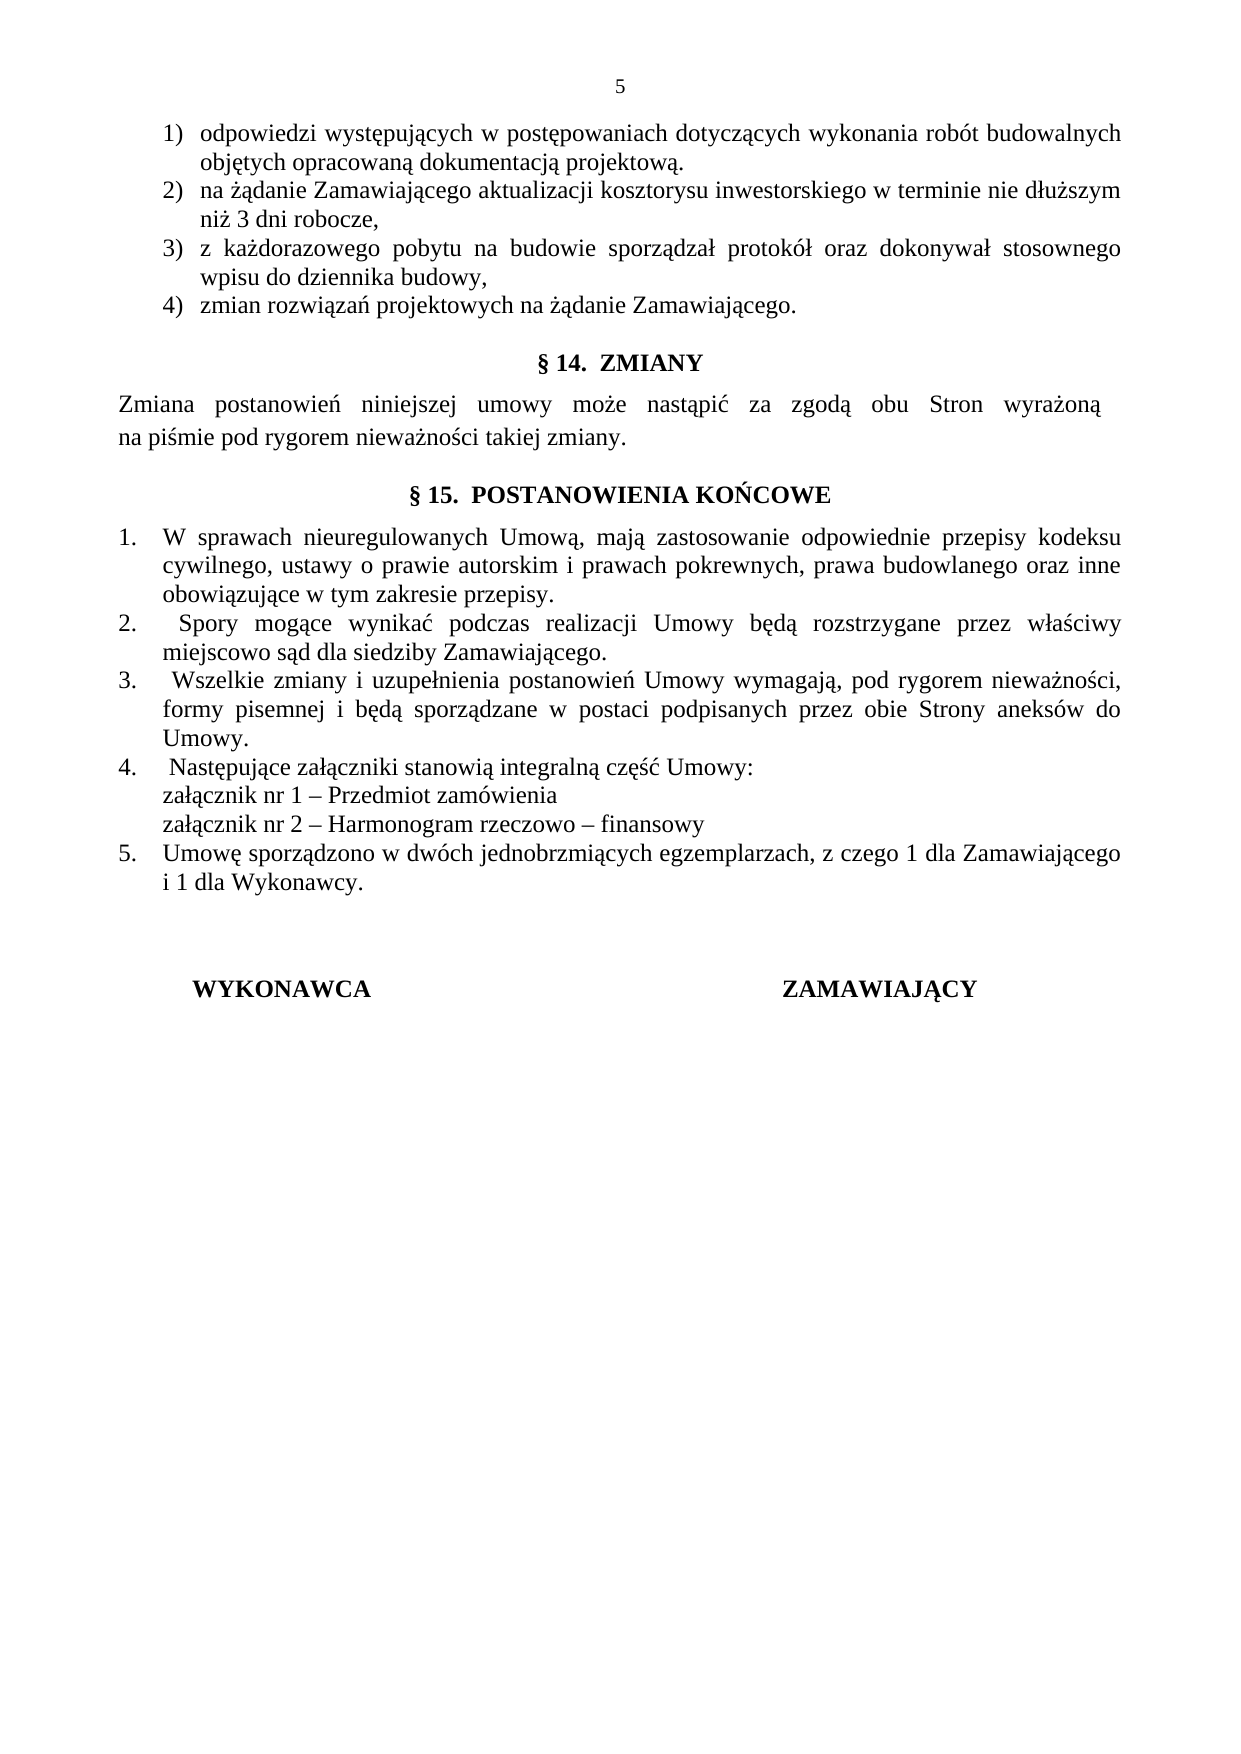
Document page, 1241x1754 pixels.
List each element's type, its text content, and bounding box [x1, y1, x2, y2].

list zmian rozwiązań projektowych na żądanie Zamawiającego. [162, 291, 1122, 319]
text 3. Wszelkie zmiany i uzupełnienia postanowień Umowy wymagają, pod rygorem nieważności, formy pisemnej i będą sporządzane w postaci podpisanych przez obie Strony aneksów do Umowy. [118, 665, 1122, 752]
list z każdorazowego pobytu na budowie sporządzał protokół oraz dokonywał stosownego wpisu do dziennika budowy, [162, 233, 1122, 291]
text 15. POSTANOWIENIA KOŃCOWE [118, 480, 1122, 509]
text 2. Spory mogące wynikać podczas realizacji Umowy będą rozstrzygane przez właściwy miejscowo sąd dla siedziby Zamawiającego. [118, 608, 1122, 665]
text Zmiana postanowień niniejszej umowy może nastąpić za zgodą obu Stron wyrażoną na piśmie pod rygorem nieważności takiej zmiany. [118, 389, 1122, 451]
text § 14. ZMIANY [118, 348, 1122, 377]
text 1. W sprawach nieuregulowanych Umową, mają zastosowanie odpowiednie przepisy kodeksu cywilnego, ustawy o prawie autorskim i prawach pokrewnych, prawa budowlanego oraz inne obowiązujące w tym zakresie przepisy. [118, 522, 1122, 608]
text załącznik nr 1 – Przedmiot zamówienia [162, 780, 1122, 809]
text 5. Umowę sporządzono w dwóch jednobrzmiących egzemplarzach, z czego 1 dla Zamawiającego i 1 dla Wykonawcy. [118, 838, 1122, 895]
text 4. Następujące załączniki stanowią integralną część Umowy: [118, 752, 1122, 780]
list na żądanie Zamawiającego aktualizacji kosztorysu inwestorskiego w terminie nie dłuższym niż 3 dni robocze, [162, 176, 1122, 233]
text załącznik nr 2 – Harmonogram rzeczowo – finansowy [162, 809, 1122, 838]
text WYKONAWCA ZAMAWIAJĄCY [118, 974, 1122, 1003]
list odpowiedzi występujących w postępowaniach dotyczących wykonania robót budowalnych objętych opracowaną dokumentacją projektową. [162, 118, 1122, 176]
